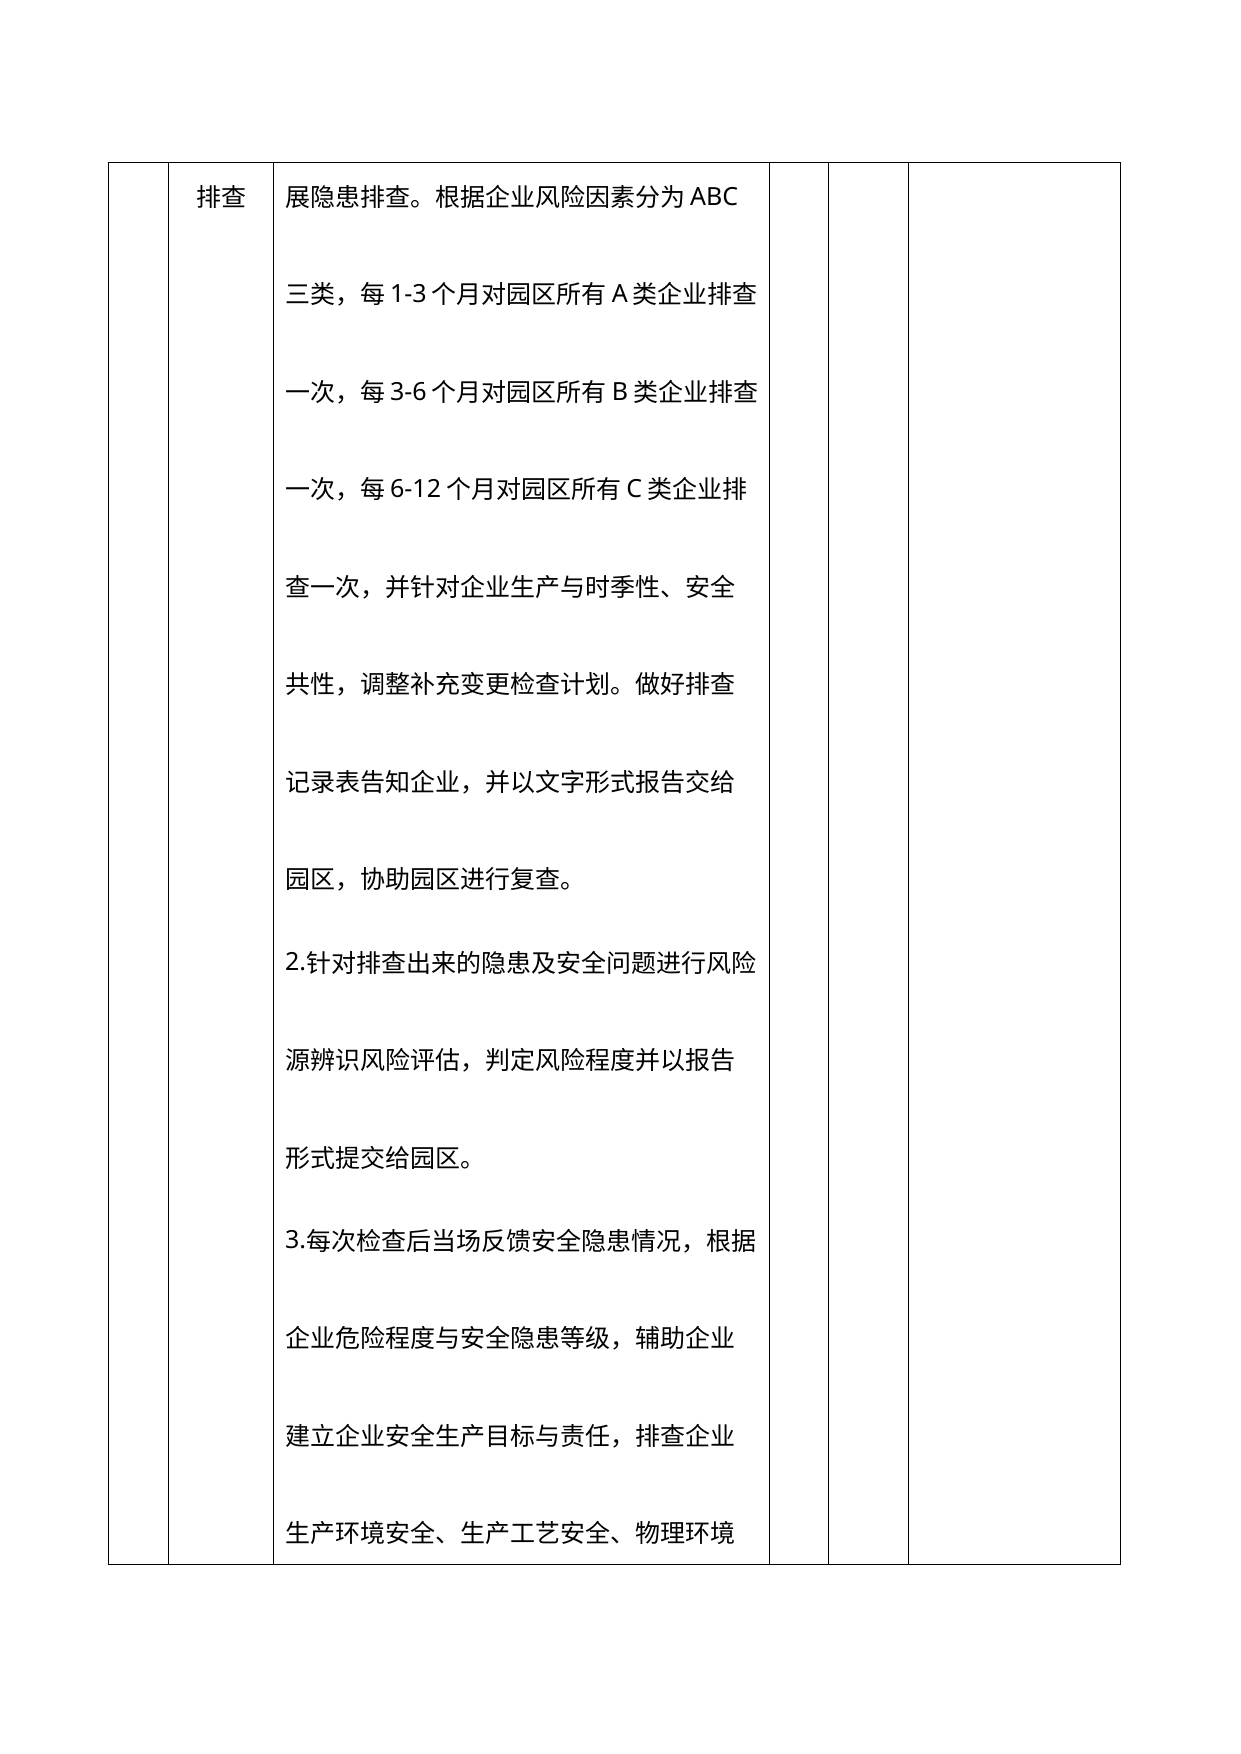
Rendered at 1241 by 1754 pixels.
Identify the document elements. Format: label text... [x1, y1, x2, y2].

table_cell 企业 隐患 排查 [169, 163, 273, 1564]
table_cell [909, 163, 1120, 1564]
table_cell 年 [829, 163, 908, 1564]
table_cell 2 [109, 163, 168, 1564]
table_cell 3 [770, 163, 828, 1564]
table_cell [274, 163, 769, 1564]
